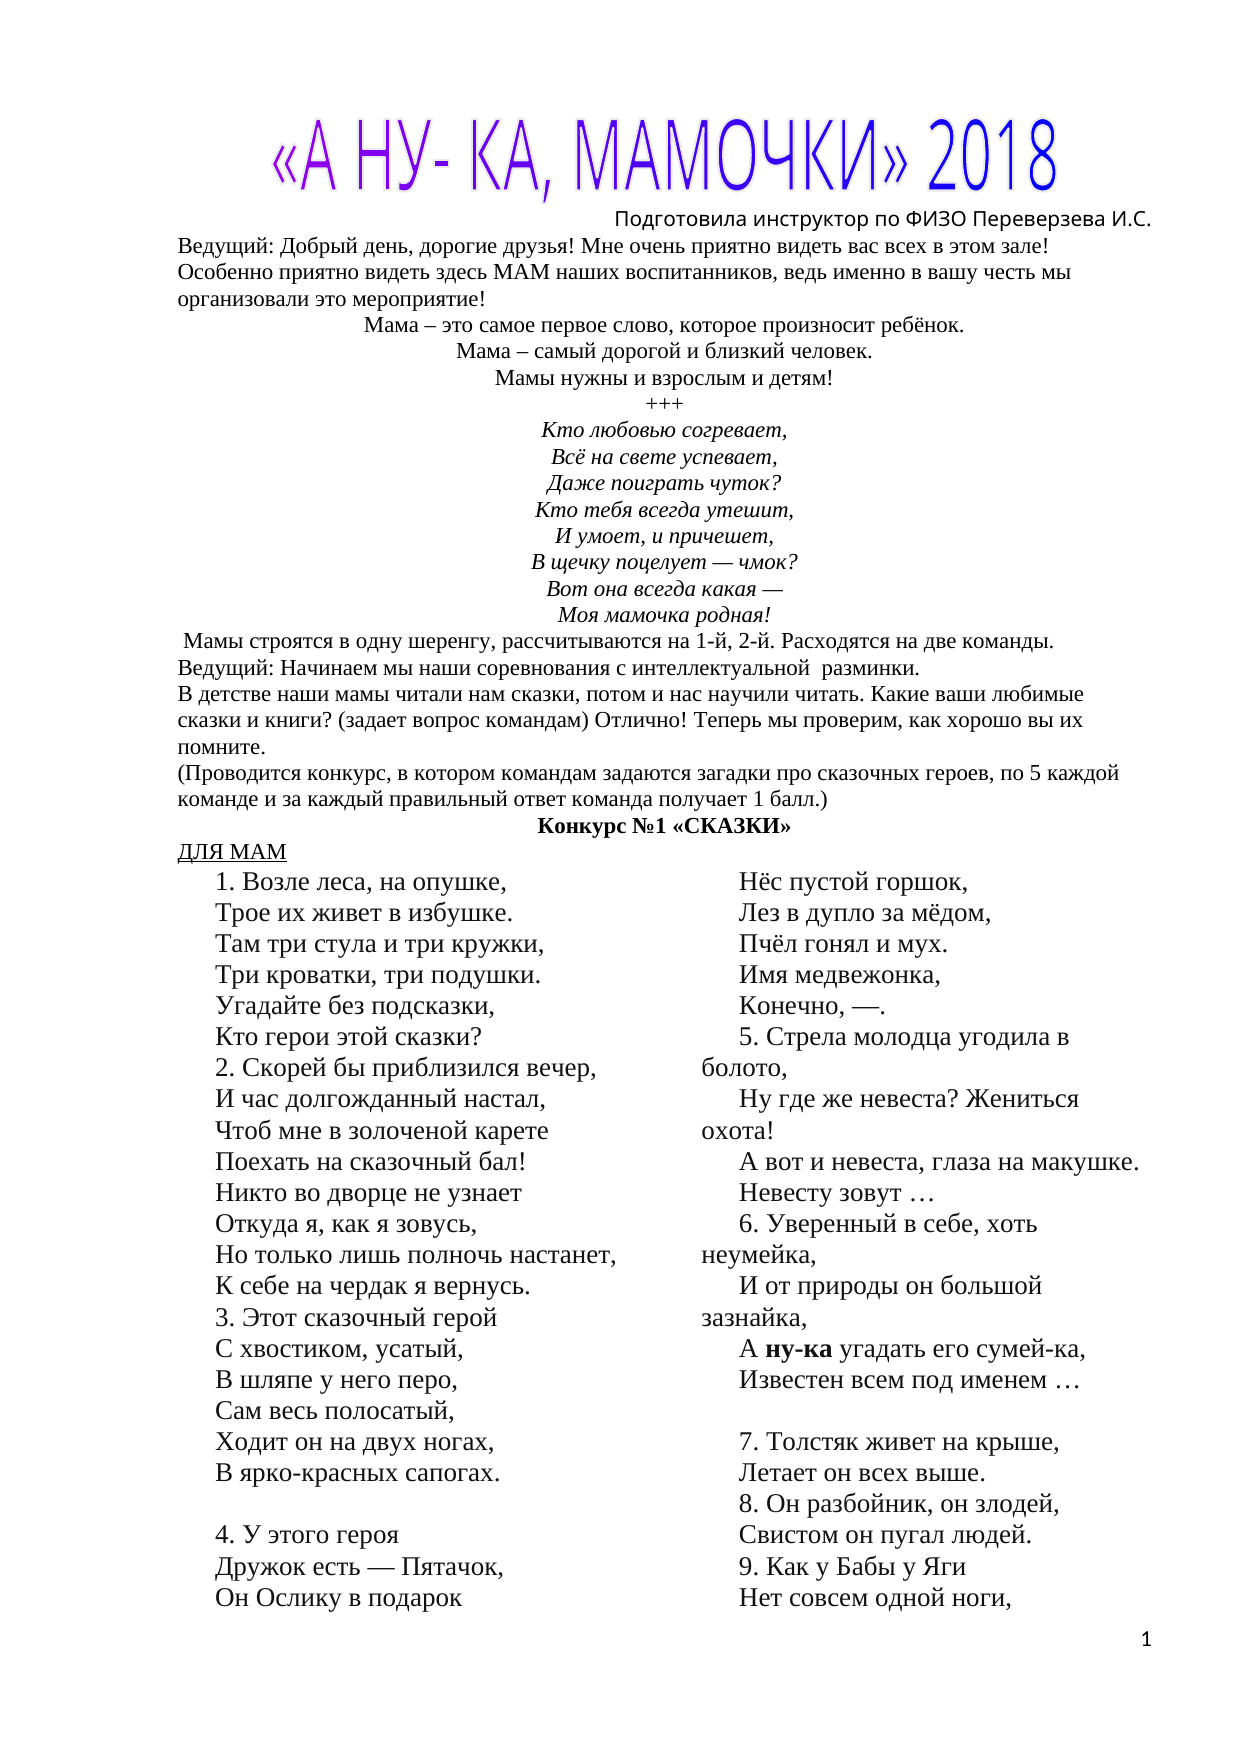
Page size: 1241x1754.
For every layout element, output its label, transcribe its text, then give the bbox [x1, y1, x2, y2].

text Ведущий: Добрый день, дорогие друзья! Мне очень приятно видеть вас всех в этом зале! Особенно приятно видеть здесь МАМ наших воспитанников, ведь именно в вашу честь мы организовали это мероприятие! [177, 232, 1152, 311]
text Угадайте без подсказки, [177, 989, 627, 1020]
text 2. Скорей бы приблизился вечер, [177, 1051, 627, 1083]
text В щечку поцелует — чмок? [177, 548, 1152, 575]
text 3. Этот сказочный герой [177, 1301, 627, 1332]
text (Проводится конкурс, в котором командам задаются загадки про сказочных героев, по 5 каждой команде и за каждый правильный ответ команда получает 1 балл.) [177, 759, 1152, 812]
text Вот она всегда какая — [177, 575, 1152, 601]
text Нёс пустой горшок, [701, 864, 1152, 896]
text И час долгожданный настал, [177, 1083, 627, 1114]
text Мама – это самое первое слово, которое произносит ребёнок. [177, 311, 1152, 337]
text В детстве наши мамы читали нам сказки, потом и нас научили читать. Какие ваши любимые сказки и книги? (задает вопрос командам) Отлично! Теперь мы проверим, как хорошо вы их помните. [177, 680, 1152, 759]
text Мамы нужны и взрослым и детям! [177, 364, 1152, 390]
text 5. Стрела молодца угодила в болото, [701, 1020, 1152, 1083]
text Мама – самый дорогой и близкий человек. [177, 337, 1152, 364]
text Конечно, —. [701, 989, 1152, 1020]
text Подготовила инструктор по ФИЗО Переверзева И.С. [177, 204, 1152, 232]
text И от природы он большой зазнайка, [701, 1269, 1152, 1332]
text Лез в дупло за мёдом, [701, 896, 1152, 927]
text 1. Возле леса, на опушке, [177, 864, 627, 896]
text Но только лишь полночь настанет, [177, 1238, 627, 1269]
text А вот и невеста, глаза на макушке. [701, 1145, 1152, 1176]
text Даже поиграть чуток? [177, 469, 1152, 496]
text Ходит он на двух ногах, [177, 1425, 627, 1456]
text 6. Уверенный в себе, хоть неумейка, [701, 1207, 1152, 1269]
text Никто во дворце не узнает [177, 1176, 627, 1207]
text +++ [177, 390, 1152, 417]
text Сам весь полосатый, [177, 1394, 627, 1425]
text Откуда я, как я зовусь, [177, 1207, 627, 1238]
text Поехать на сказочный бал! [177, 1145, 627, 1176]
text Чтоб мне в золоченой карете [177, 1114, 627, 1145]
text Известен всем под именем … [701, 1363, 1152, 1394]
text Мамы строятся в одну шеренгу, рассчитываются на 1-й, 2-й. Расходятся на две команды. Ведущий: Начинаем мы наши соревнования с интеллектуальной разминки. [177, 627, 1152, 680]
text Он Ослику в подарок [177, 1581, 627, 1612]
text Ну где же невеста? Жениться охота! [701, 1083, 1152, 1145]
text Дружок есть — Пятачок, [177, 1550, 627, 1581]
text И умоет, и причешет, [177, 522, 1152, 548]
text 8. Он разбойник, он злодей, [701, 1487, 1152, 1519]
text К себе на чердак я вернусь. [177, 1269, 627, 1301]
text Три кроватки, три подушки. [177, 958, 627, 989]
text Пчёл гонял и мух. [701, 927, 1152, 958]
text В шляпе у него перо, [177, 1363, 627, 1394]
text Нет совсем одной ноги, [701, 1581, 1152, 1612]
text Кто любовью согревает, [177, 417, 1152, 443]
text Невесту зовут … [701, 1176, 1152, 1207]
text С хвостиком, усатый, [177, 1332, 627, 1363]
text Всё на свете успевает, [177, 443, 1152, 469]
text Моя мамочка родная! [177, 601, 1152, 627]
text Свистом он пугал людей. [701, 1519, 1152, 1550]
text Конкурс №1 «СКАЗКИ» [177, 812, 1152, 838]
text В ярко-красных сапогах. [177, 1456, 627, 1487]
text Трое их живет в избушке. [177, 896, 627, 927]
text Летает он всех выше. [701, 1456, 1152, 1487]
text Кто герои этой сказки? [177, 1020, 627, 1051]
text ДЛЯ МАМ [177, 838, 1152, 864]
text Имя медвежонка, [701, 958, 1152, 989]
text Кто тебя всегда утешит, [177, 496, 1152, 522]
text А ну-ка угадать его сумей-ка, [701, 1332, 1152, 1363]
text 4. У этого героя [177, 1519, 627, 1550]
text 7. Толстяк живет на крыше, [701, 1425, 1152, 1456]
text Там три стула и три кружки, [177, 927, 627, 958]
text 9. Как у Бабы у Яги [701, 1550, 1152, 1581]
